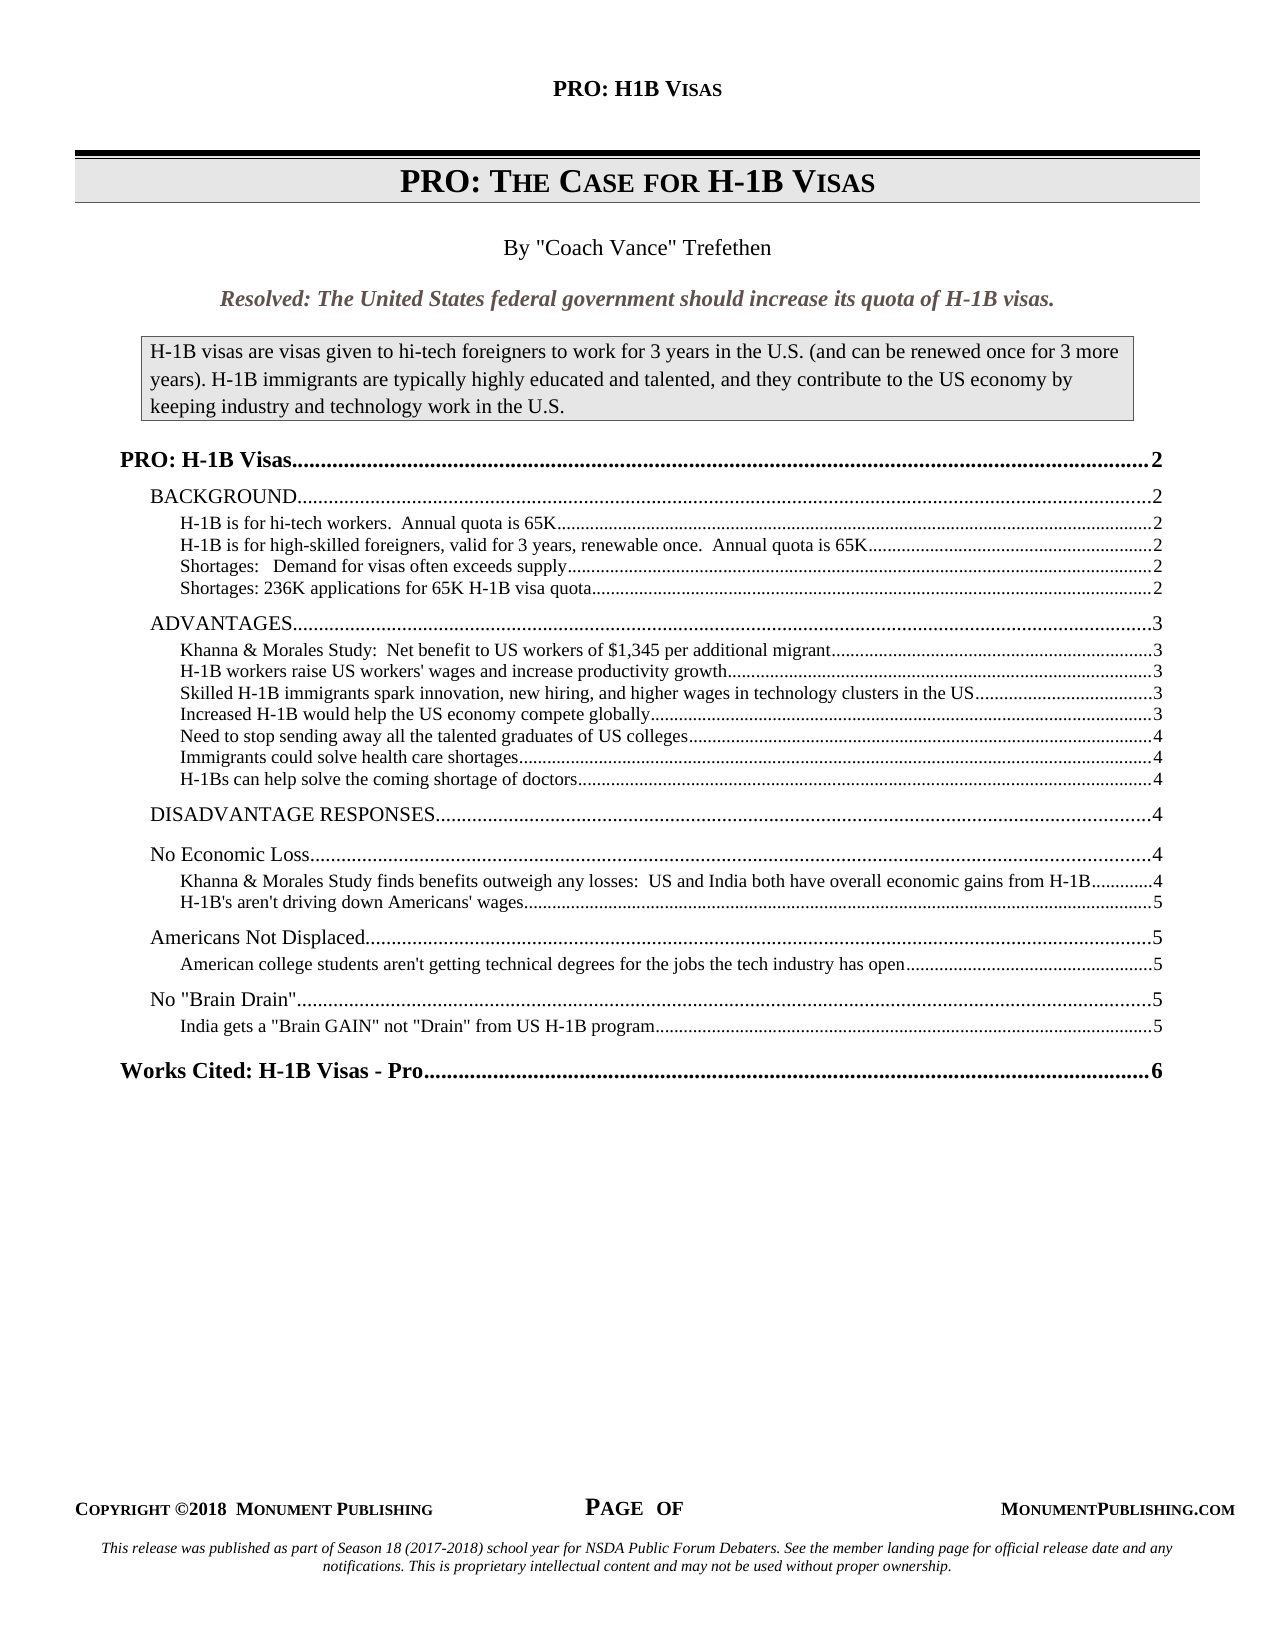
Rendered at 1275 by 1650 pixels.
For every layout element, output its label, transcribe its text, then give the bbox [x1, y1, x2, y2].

list H-1B visas are visas given to hi-tech foreigners to work for 3 years in the U.S. (and can be renewed once for 3 more years). H-1B immigrants are typically highly educated and talented, and they contribute to the US economy by keeping industry and technology work in the U.S. [142, 337, 1133, 420]
text Resolved: The United States federal government should increase its quota of H-1B visas. [150, 285, 1125, 311]
text H-1B is for high-skilled foreigners, valid for 3 years, renewable once. Annual quota is 65K 2 [180, 534, 1125, 555]
text Khanna & Morales Study: Net benefit to US workers of $1,345 per additional migrant 3 [180, 638, 1125, 660]
text Americans Not Displaced 5 [150, 925, 1125, 949]
text H-1B workers raise US workers' wages and increase productivity growth 3 [180, 660, 1125, 682]
text Skilled H-1B immigrants spark innovation, new hiring, and higher wages in technology clusters in the US 3 [180, 682, 1125, 703]
text Works Cited: H-1B Visas - Pro 6 [120, 1057, 1125, 1083]
text Need to stop sending away all the talented graduates of US colleges 4 [180, 725, 1125, 746]
text H-1Bs can help solve the coming shortage of doctors 4 [180, 768, 1125, 789]
text Immigrants could solve health care shortages 4 [180, 746, 1125, 768]
text H-1B's aren't driving down Americans' wages 5 [180, 891, 1125, 913]
text American college students aren't getting technical degrees for the jobs the tech industry has open 5 [180, 953, 1125, 974]
text Increased H-1B would help the US economy compete globally 3 [180, 703, 1125, 725]
text No Economic Loss 4 [150, 842, 1125, 866]
text PRO: H-1B Visas 2 [120, 446, 1125, 472]
text India gets a "Brain GAIN" not "Drain" from US H-1B program 5 [180, 1014, 1125, 1036]
text By "Coach Vance" Trefethen [150, 234, 1125, 260]
title PRO: The Case for H-1B Visas [75, 159, 1200, 202]
text No "Brain Drain" 5 [150, 987, 1125, 1011]
text BACKGROUND 2 [150, 484, 1125, 508]
text DISADVANTAGE RESPONSES 4 [150, 802, 1125, 826]
text H-1B is for hi-tech workers. Annual quota is 65K 2 [180, 512, 1125, 534]
text ADVANTAGES 3 [150, 611, 1125, 635]
text Shortages: Demand for visas often exceeds supply 2 [180, 555, 1125, 577]
text Shortages: 236K applications for 65K H-1B visa quota 2 [180, 577, 1125, 598]
text Khanna & Morales Study finds benefits outweigh any losses: US and India both have overall economic gains from H-1B 4 [180, 869, 1125, 891]
